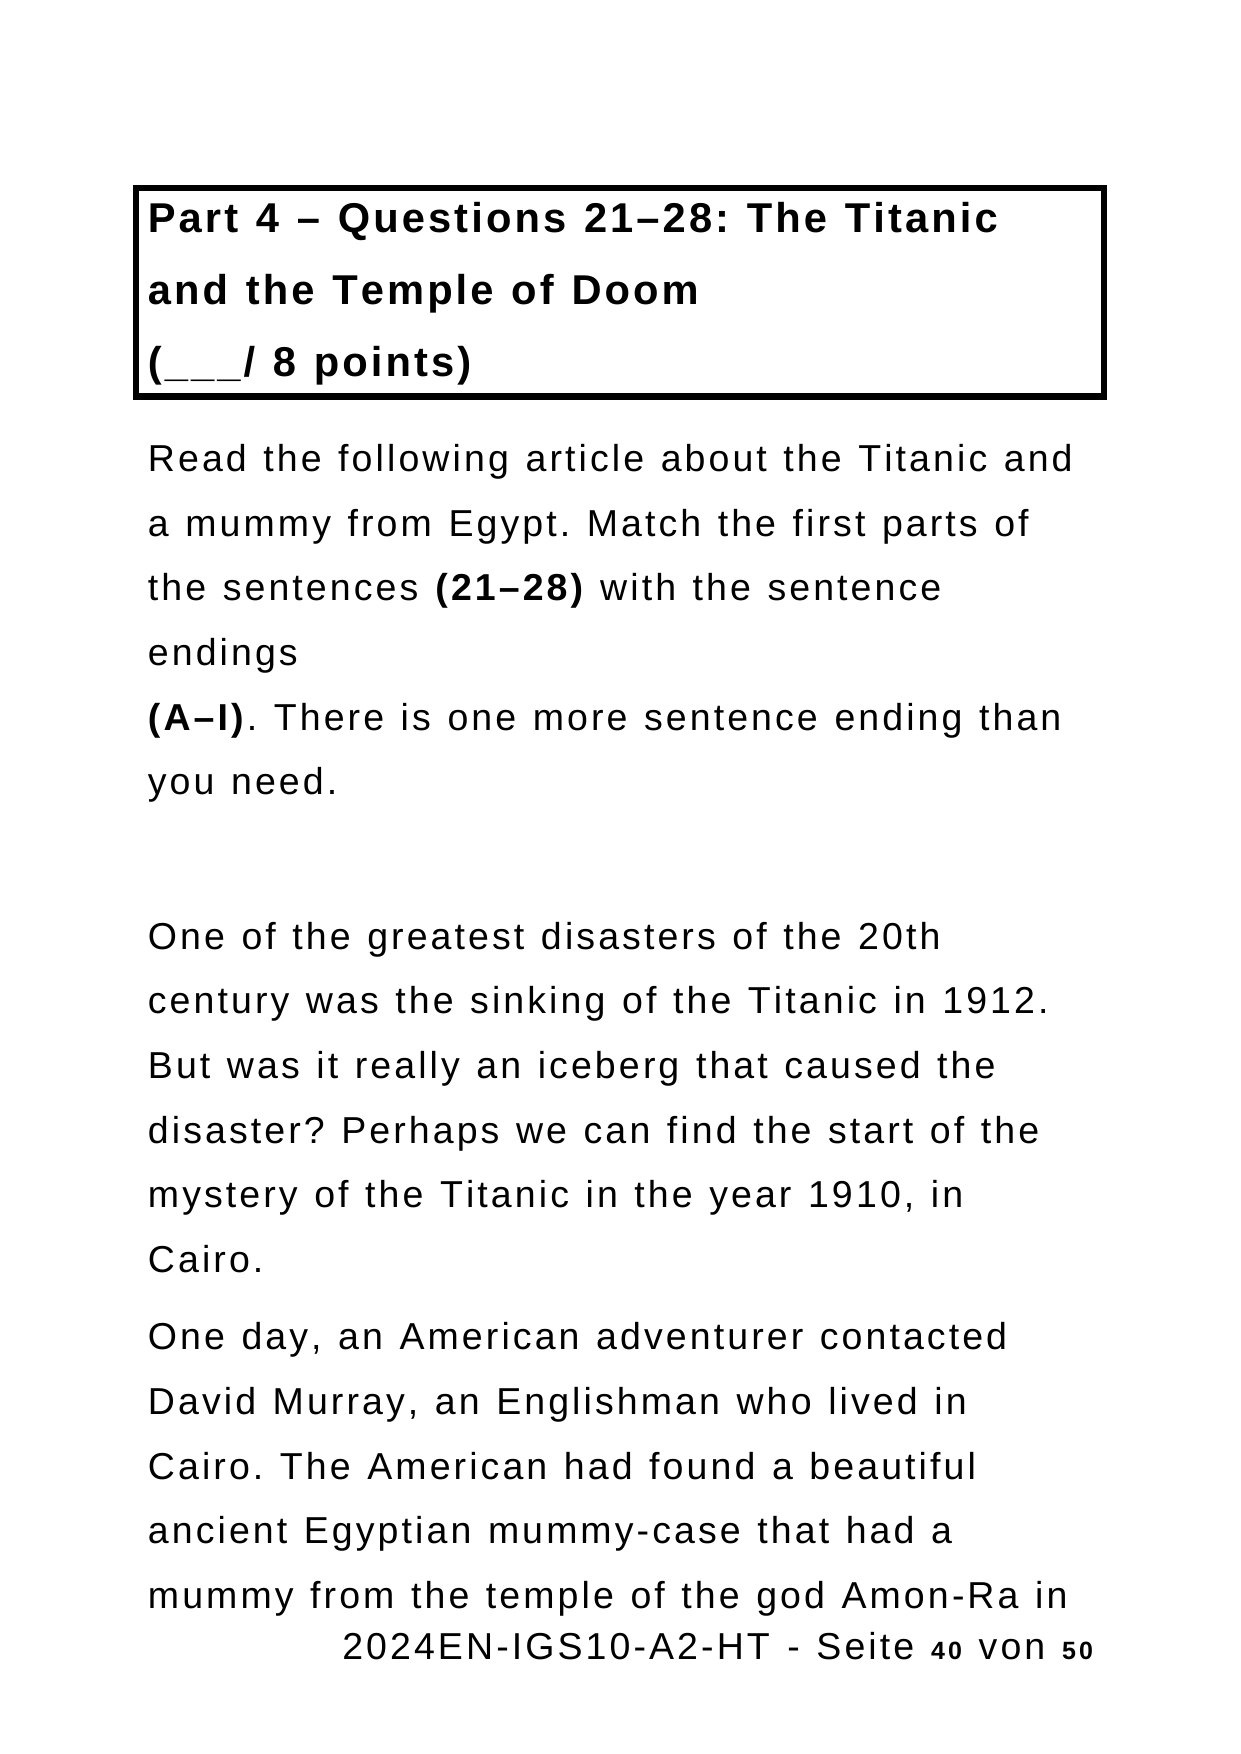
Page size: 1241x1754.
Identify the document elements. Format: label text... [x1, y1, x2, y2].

subtitle Part 4 – Questions 21–28: The Titanic and the Temple of Doom (___/ 8 points) [139, 191, 1101, 393]
text Read the following article about the Titanic and a mummy from Egypt. Match the first parts of the sentences (21–28) with the sentence endings (A–I). There is one more sentence ending than you need. [148, 436, 1093, 803]
text One of the greatest disasters of the 20th century was the sinking of the Titanic in 1912. But was it really an iceberg that caused the disaster? Perhaps we can find the start of the mystery of the Titanic in the year 1910, in Cairo. [148, 914, 1093, 1281]
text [148, 1314, 1093, 1616]
